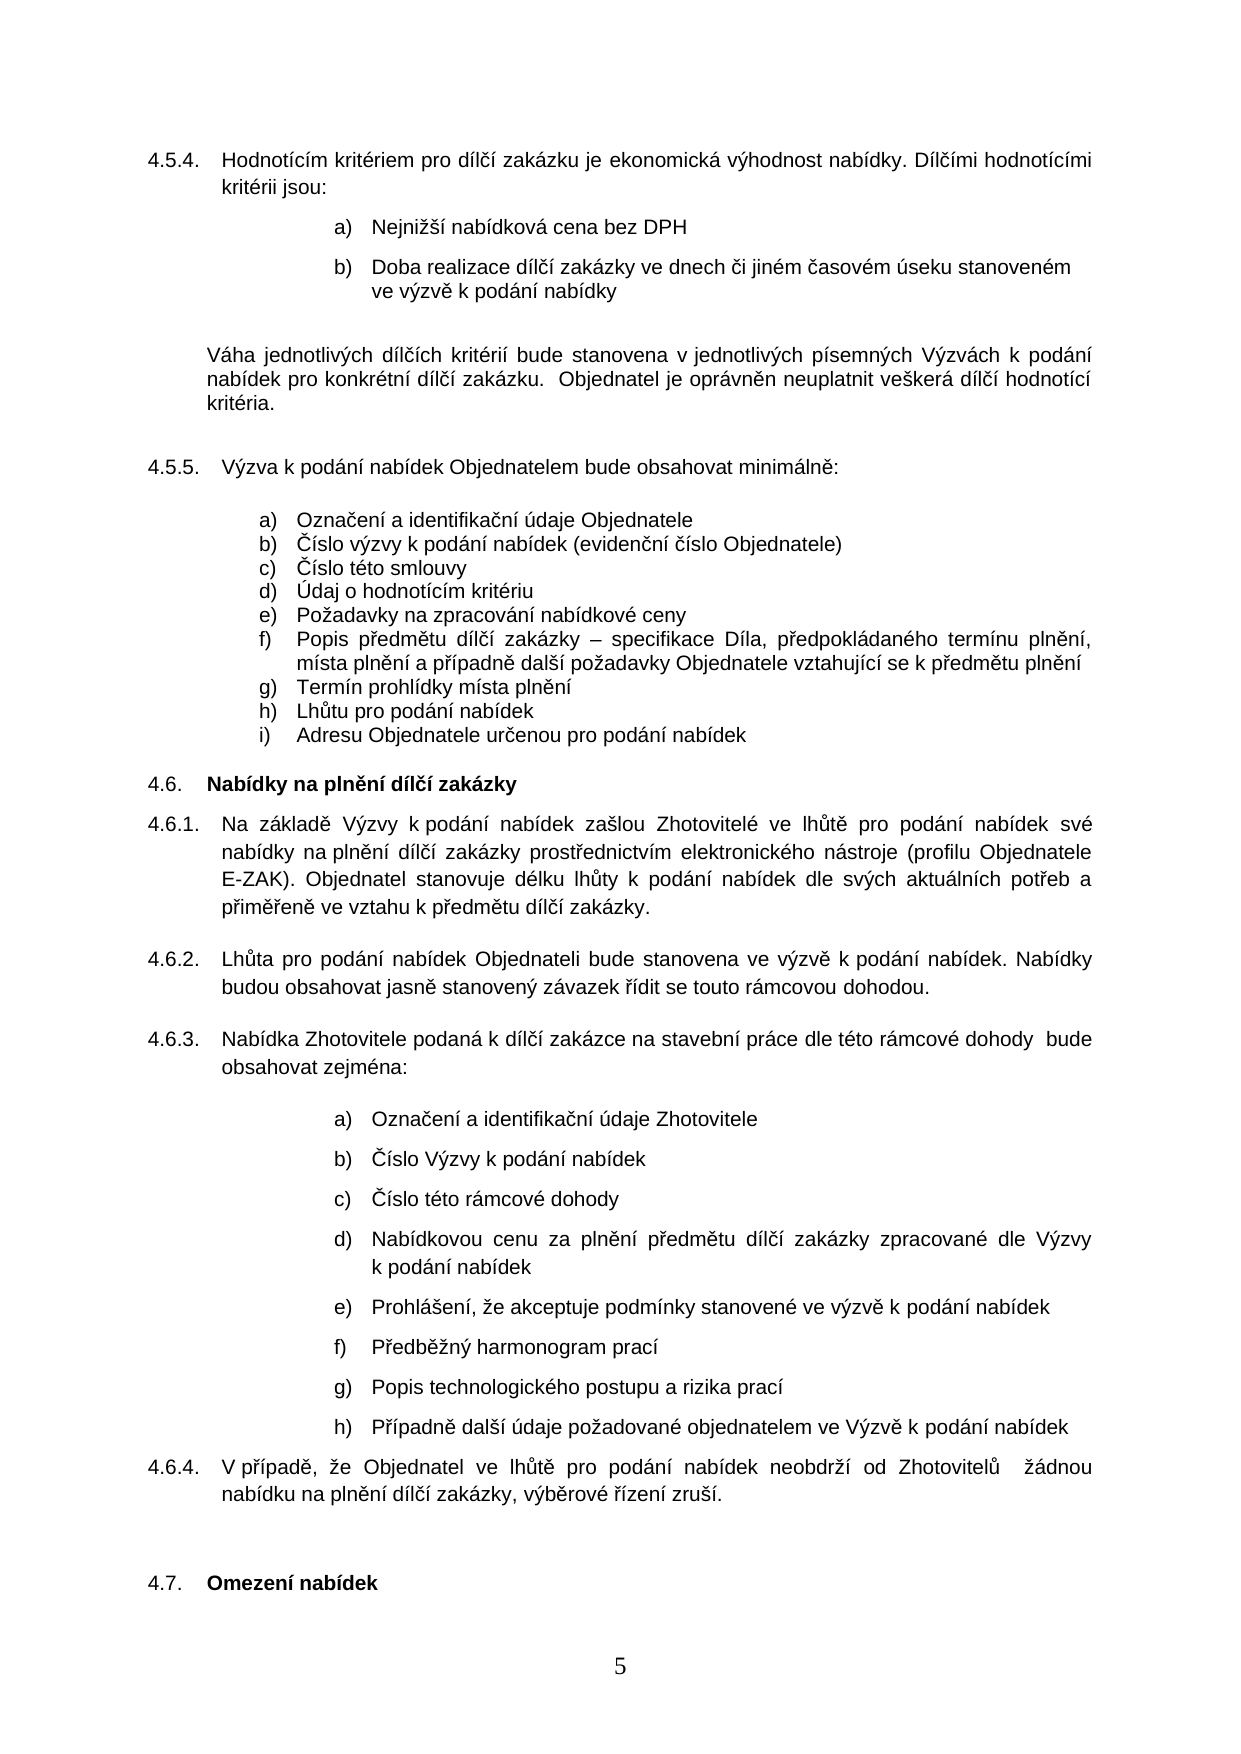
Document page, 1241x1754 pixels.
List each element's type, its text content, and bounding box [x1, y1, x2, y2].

list Nabídkovou cenu za plnění předmětu dílčí zakázky zpracované dle Výzvy k podání nabídek [334, 1227, 1093, 1278]
list Označení a identifikační údaje Objednatele [259, 507, 1093, 531]
list Výzva k podání nabídek Objednatelem bude obsahovat minimálně: [148, 455, 1093, 479]
subtitle Nabídky na plnění dílčí zakázky [148, 772, 1093, 796]
list Lhůtu pro podání nabídek [259, 699, 1093, 723]
list Na základě Výzvy k podání nabídek zašlou Zhotovitelé ve lhůtě pro podání nabídek své nabídky na plnění dílčí zakázky prostřednictvím elektronického nástroje (profilu Objednatele E-ZAK). Objednatel stanovuje délku lhůty k podání nabídek dle svých aktuálních potřeb a přiměřeně ve vztahu k předmětu dílčí zakázky. [148, 812, 1093, 918]
list Údaj o hodnotícím kritériu [259, 579, 1093, 603]
list Popis technologického postupu a rizika prací [334, 1374, 1093, 1398]
list Prohlášení, že akceptuje podmínky stanovené ve výzvě k podání nabídek [334, 1294, 1093, 1318]
list Číslo této rámcové dohody [334, 1187, 1093, 1211]
list Číslo této smlouvy [259, 555, 1093, 579]
list Termín prohlídky místa plnění [259, 675, 1093, 699]
list Popis předmětu dílčí zakázky – specifikace Díla, předpokládaného termínu plnění, místa plnění a případně další požadavky Objednatele vztahující se k předmětu plnění [259, 627, 1093, 675]
list Nejnižší nabídková cena bez DPH [334, 215, 1093, 239]
list Požadavky na zpracování nabídkové ceny [259, 603, 1093, 627]
subtitle V případě, že Objednatel ve lhůtě pro podání nabídek neobdrží od Zhotovitelů žádnou nabídku na plnění dílčí zakázky, výběrové řízení zruší. [148, 1454, 1093, 1506]
subtitle Lhůta pro podání nabídek Objednateli bude stanovena ve výzvě k podání nabídek. Nabídky budou obsahovat jasně stanovený závazek řídit se touto rámcovou dohodou. [148, 947, 1093, 998]
list Adresu Objednatele určenou pro podání nabídek [259, 723, 1093, 747]
list Případně další údaje požadované objednatelem ve Výzvě k podání nabídek [334, 1414, 1093, 1438]
list Doba realizace dílčí zakázky ve dnech či jiném časovém úseku stanoveném ve výzvě k podání nabídky [334, 255, 1093, 303]
list Váha jednotlivých dílčích kritérií bude stanovena v jednotlivých písemných Výzvách k podání nabídek pro konkrétní dílčí zakázku. Objednatel je oprávněn neuplatnit veškerá dílčí hodnotící kritéria. [207, 343, 1093, 415]
subtitle Nabídka Zhotovitele podaná k dílčí zakázce na stavební práce dle této rámcové dohody bude obsahovat zejména: [148, 1027, 1093, 1078]
list Označení a identifikační údaje Zhotovitele [334, 1107, 1093, 1131]
subtitle Omezení nabídek [148, 1571, 1093, 1595]
list Číslo výzvy k podání nabídek (evidenční číslo Objednatele) [259, 531, 1093, 555]
list Číslo Výzvy k podání nabídek [334, 1147, 1093, 1171]
list Hodnotícím kritériem pro dílčí zakázku je ekonomická výhodnost nabídky. Dílčími hodnotícími kritérii jsou: [148, 148, 1093, 199]
list Předběžný harmonogram prací [334, 1334, 1093, 1358]
